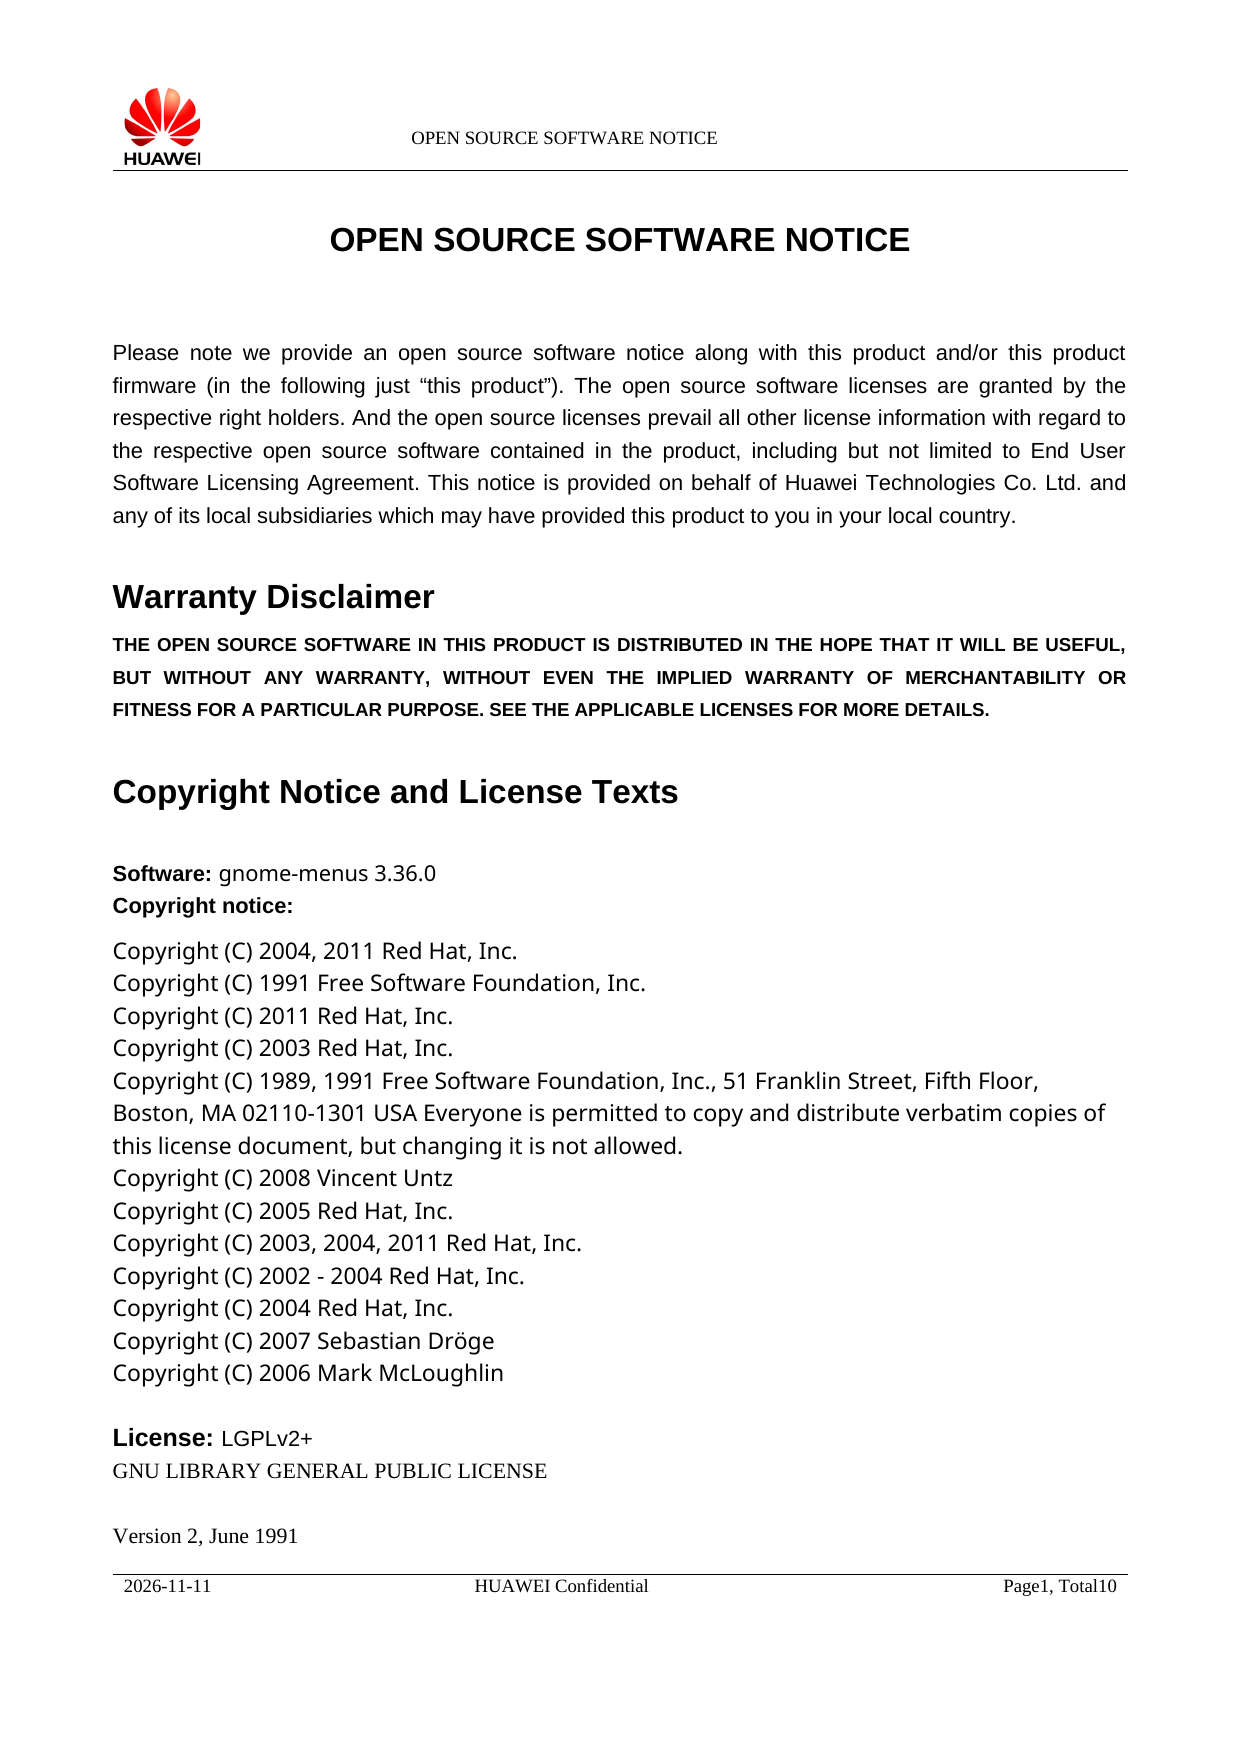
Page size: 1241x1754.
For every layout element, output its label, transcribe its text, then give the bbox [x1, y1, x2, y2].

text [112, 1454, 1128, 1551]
text Please note we provide an open source software notice along with this product and/or this product firmware (in the following just “this product”). The open source software licenses are granted by the respective right holders. And the open source licenses prevail all other license information with regard to the respective open source software contained in the product, including but not limited to End User Software Licensing Agreement. This notice is provided on behalf of Huawei Technologies Co. Ltd. and any of its local subsidiaries which may have provided this product to you in your local country. [112, 336, 1128, 531]
text License: LGPLv2+ [112, 1421, 1128, 1454]
title Software: gnome-menus 3.36.0 [112, 856, 1128, 889]
text The open source software in this product is distributed in the hope that it will be useful, but WITHOUT ANY WARRANTY, without even the implied warranty of MERCHANTABILITY or FITNESS FOR A PARTICULAR PURPOSE. See the applicable licenses for more details. [112, 629, 1128, 726]
text Copyright (C) 2004, 2011 Red Hat, Inc. Copyright (C) 1991 Free Software Foundation, Inc. Copyright (C) 2011 Red Hat, Inc. Copyright (C) 2003 Red Hat, Inc. Copyright (C) 1989, 1991 Free Software Foundation, Inc., 51 Franklin Street, Fifth Floor, Boston, MA 02110-1301 USA Everyone is permitted to copy and distribute verbatim copies of this license document, but changing it is not allowed. Copyright (C) 2008 Vincent Untz Copyright (C) 2005 Red Hat, Inc. Copyright (C) 2003, 2004, 2011 Red Hat, Inc. Copyright (C) 2002 - 2004 Red Hat, Inc. Copyright (C) 2004 Red Hat, Inc. Copyright (C) 2007 Sebastian Dröge Copyright (C) 2006 Mark McLoughlin [112, 934, 1128, 1421]
text OPEN SOURCE SOFTWARE NOTICE [112, 206, 1128, 271]
text Warranty Disclaimer [112, 564, 1128, 629]
text Copyright notice: [112, 889, 1128, 921]
text Copyright Notice and License Texts [112, 759, 1128, 824]
picture [124, 88, 201, 165]
